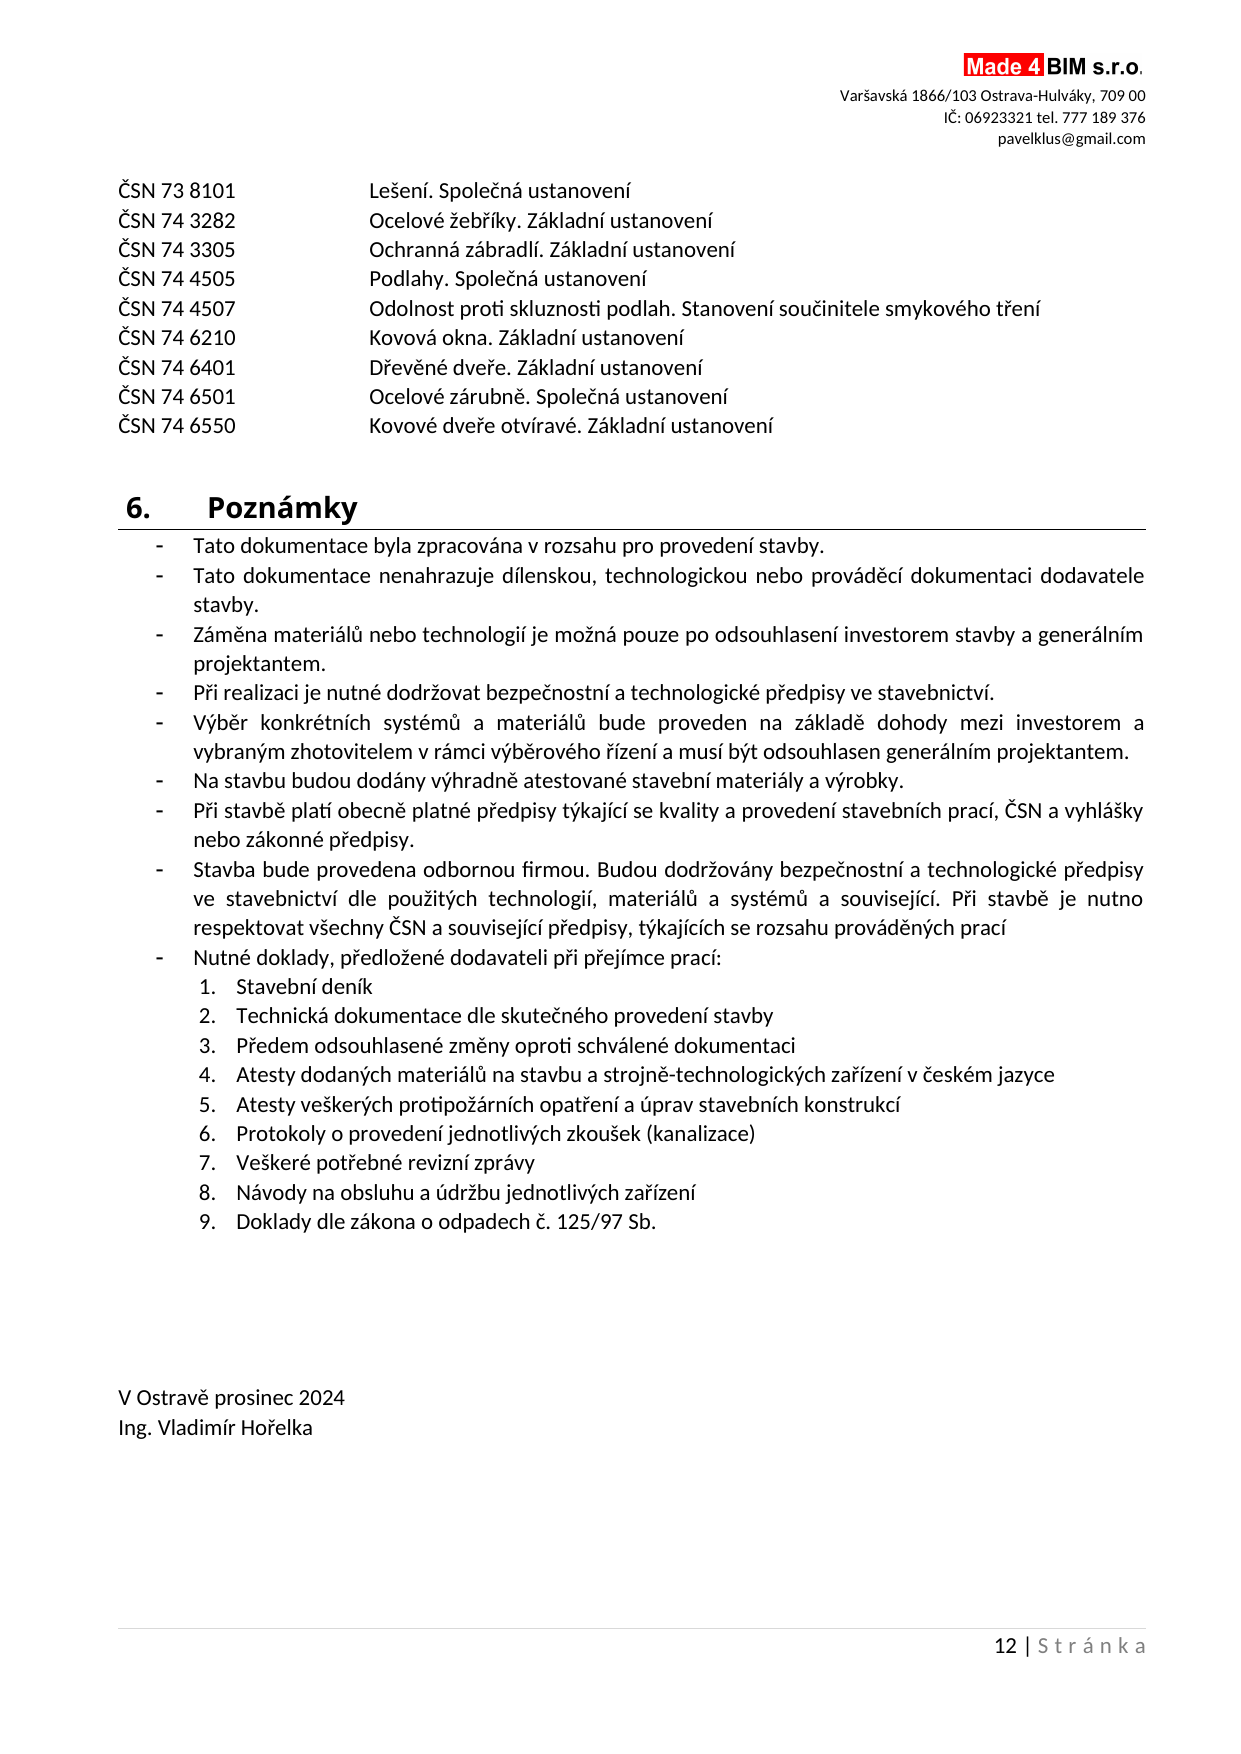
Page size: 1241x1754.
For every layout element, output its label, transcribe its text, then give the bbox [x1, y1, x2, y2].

list Nutné doklady, předložené dodavateli při přejímce prací: [156, 943, 1146, 971]
list Při realizaci je nutné dodržovat bezpečnostní a technologické předpisy ve stavebnictví. [156, 678, 1146, 707]
list Záměna materiálů nebo technologií je možná pouze po odsouhlasení investorem stavby a generálním projektantem. [156, 620, 1146, 677]
picture [963, 53, 1142, 76]
list Tato dokumentace nenahrazuje dílenskou, technologickou nebo prováděcí dokumentaci dodavatele stavby. [156, 561, 1146, 618]
text ČSN 74 3282 Ocelové žebříky. Základní ustanovení [118, 206, 1146, 234]
list Veškeré potřebné revizní zprávy [199, 1148, 1146, 1177]
text ČSN 74 4507 Odolnost proti skluznosti podlah. Stanovení součinitele smykového tření [118, 294, 1146, 322]
list Doklady dle zákona o odpadech č. 125/97 Sb. [199, 1207, 1146, 1235]
list Návody na obsluhu a údržbu jednotlivých zařízení [199, 1178, 1146, 1206]
list Atesty dodaných materiálů na stavbu a strojně-technologických zařízení v českém jazyce [199, 1060, 1146, 1088]
text ČSN 74 4505 Podlahy. Společná ustanovení [118, 264, 1146, 293]
list Stavební deník [199, 972, 1146, 1000]
list Tato dokumentace byla zpracována v rozsahu pro provedení stavby. [156, 532, 1146, 560]
text ČSN 74 6550 Kovové dveře otvíravé. Základní ustanovení [118, 411, 1146, 439]
text ČSN 74 6210 Kovová okna. Základní ustanovení [118, 323, 1146, 351]
text V Ostravě prosinec 2024 [118, 1383, 1146, 1412]
list Při stavbě platí obecně platné předpisy týkající se kvality a provedení stavebních prací, ČSN a vyhlášky nebo zákonné předpisy. [156, 796, 1146, 853]
text Ing. Vladimír Hořelka [118, 1413, 1146, 1441]
list Předem odsouhlasené změny oproti schválené dokumentaci [199, 1031, 1146, 1059]
list Stavba bude provedena odbornou firmou. Budou dodržovány bezpečnostní a technologické předpisy ve stavebnictví dle použitých technologií, materiálů a systémů a související. Při stavbě je nutno respektovat všechny ČSN a související předpisy, týkajících se rozsahu prováděných prací [156, 855, 1146, 942]
list Technická dokumentace dle skutečného provedení stavby [199, 1002, 1146, 1030]
text ČSN 74 6501 Ocelové zárubně. Společná ustanovení [118, 382, 1146, 410]
list Výběr konkrétních systémů a materiálů bude proveden na základě dohody mezi investorem a vybraným zhotovitelem v rámci výběrového řízení a musí být odsouhlasen generálním projektantem. [156, 708, 1146, 765]
list Protokoly o provedení jednotlivých zkoušek (kanalizace) [199, 1119, 1146, 1147]
text ČSN 73 8101 Lešení. Společná ustanovení [118, 176, 1146, 204]
text 6. Poznámky [118, 487, 1146, 529]
text ČSN 74 3305 Ochranná zábradlí. Základní ustanovení [118, 235, 1146, 263]
text ČSN 74 6401 Dřevěné dveře. Základní ustanovení [118, 353, 1146, 381]
list Na stavbu budou dodány výhradně atestované stavební materiály a výrobky. [156, 767, 1146, 795]
list Atesty veškerých protipožárních opatření a úprav stavebních konstrukcí [199, 1090, 1146, 1118]
